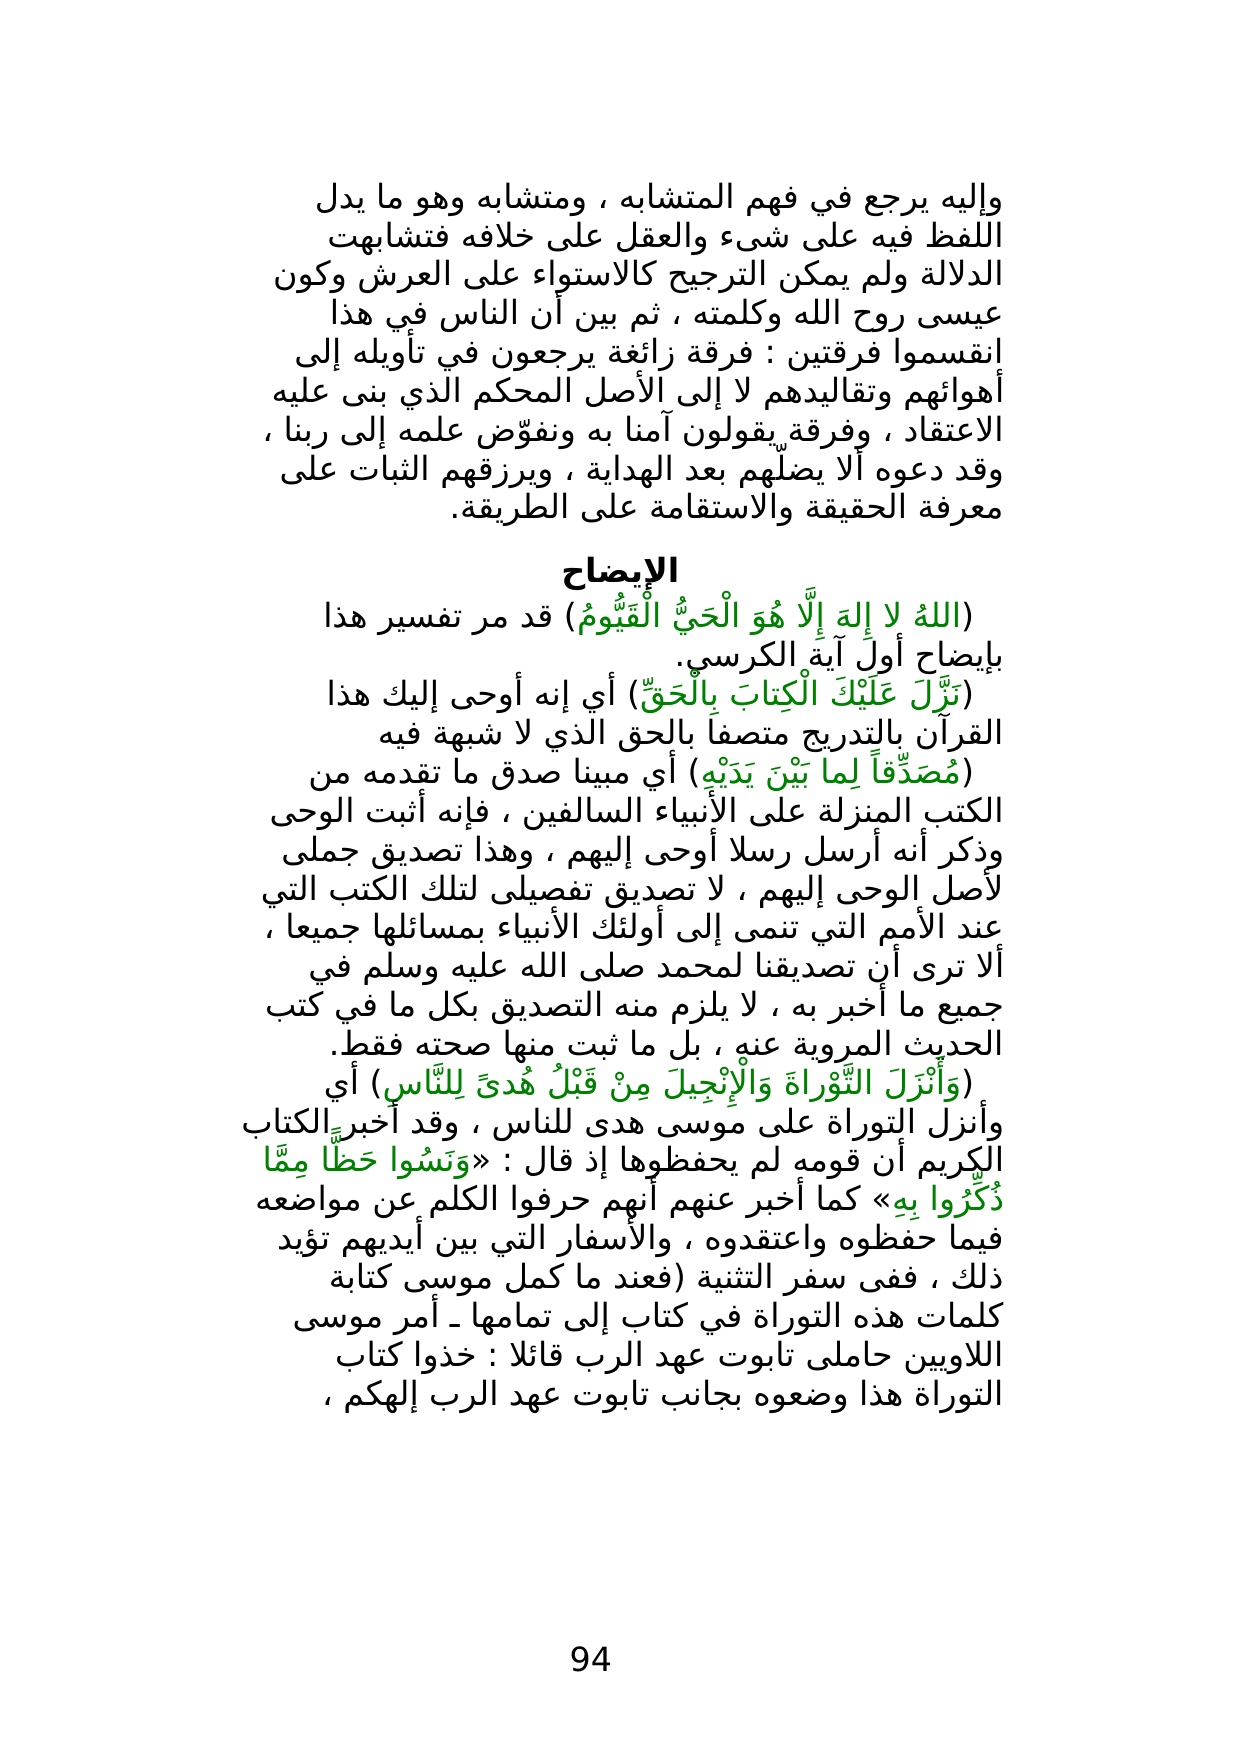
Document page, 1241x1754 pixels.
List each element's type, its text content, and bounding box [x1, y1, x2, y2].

text (مُصَدِّقاً لِما بَيْنَ يَدَيْهِ) أي مبينا صدق ما تقدمه من الكتب المنزلة على الأنبياء السالفين ، فإنه أثبت الوحى وذكر أنه أرسل رسلا أوحى إليهم ، وهذا تصديق جملى لأصل الوحى إليهم ، لا تصديق تفصيلى لتلك الكتب التي عند الأمم التي تنمى إلى أولئك الأنبياء بمسائلها جميعا ، ألا ترى أن تصديقنا لمحمد صلى الله عليه وسلم في جميع ما أخبر به ، لا يلزم منه التصديق بكل ما في كتب الحديث المروية عنه ، بل ما ثبت منها صحته فقط. [236, 752, 1004, 1063]
text (اللهُ لا إِلهَ إِلَّا هُوَ الْحَيُّ الْقَيُّومُ) قد مر تفسير هذا بإيضاح أول آية الكرسي. [236, 597, 1004, 675]
text (نَزَّلَ عَلَيْكَ الْكِتابَ بِالْحَقِّ) أي إنه أوحى إليك هذا القرآن بالتدريج متصفا بالحق الذي لا شبهة فيه [236, 675, 1004, 752]
text (وَأَنْزَلَ التَّوْراةَ وَالْإِنْجِيلَ مِنْ قَبْلُ هُدىً لِلنَّاسِ) أي وأنزل التوراة على موسى هدى للناس ، وقد أخبر الكتاب الكريم أن قومه لم يحفظوها إذ قال : «وَنَسُوا حَظًّا مِمَّا ذُكِّرُوا بِهِ» كما أخبر عنهم أنهم حرفوا الكلم عن مواضعه فيما حفظوه واعتقدوه ، والأسفار التي بين أيديهم تؤيد ذلك ، ففى سفر التثنية (فعند ما كمل موسى كتابة كلمات هذه التوراة في كتاب إلى تمامها ـ أمر موسى اللاويين حاملى تابوت عهد الرب قائلا : خذوا كتاب التوراة هذا وضعوه بجانب تابوت عهد الرب إلهكم ، [236, 1063, 1004, 1413]
text الإيضاح [236, 552, 1004, 591]
text وإليه يرجع في فهم المتشابه ، ومتشابه وهو ما يدل اللفظ فيه على شىء والعقل على خلافه فتشابهت الدلالة ولم يمكن الترجيح كالاستواء على العرش وكون عيسى روح الله وكلمته ، ثم بين أن الناس في هذا انقسموا فرقتين : فرقة زائغة يرجعون في تأويله إلى أهوائهم وتقاليدهم لا إلى الأصل المحكم الذي بنى عليه الاعتقاد ، وفرقة يقولون آمنا به ونفوّض علمه إلى ربنا ، وقد دعوه ألا يضلّهم بعد الهداية ، ويرزقهم الثبات على معرفة الحقيقة والاستقامة على الطريقة. [236, 177, 1004, 527]
